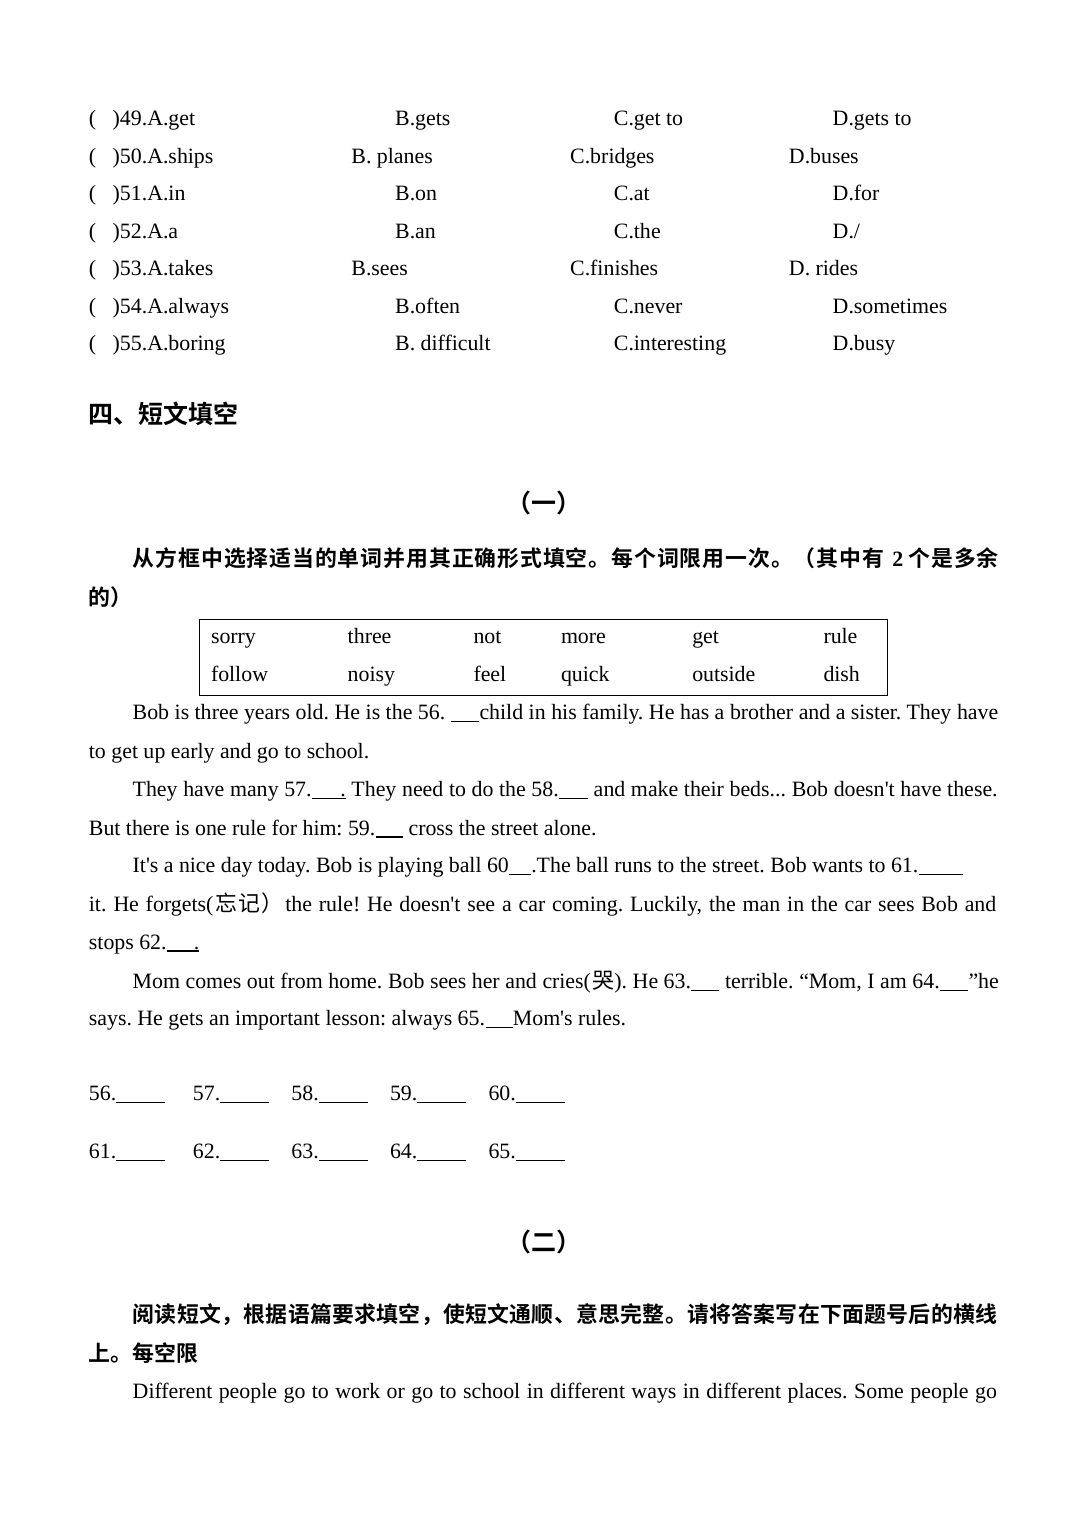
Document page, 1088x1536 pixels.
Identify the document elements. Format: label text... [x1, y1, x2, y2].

text 61. 62. 63. 64. 65. [89, 1134, 999, 1167]
text Bob is three years old. He is the 56. child in his family. He has a brother and a sister. They have to get up early and go to school. [89, 696, 999, 767]
text （一） [89, 469, 999, 534]
text 四、短文填空 [89, 380, 999, 445]
text 从方框中选择适当的单词并用其正确形式填空。每个词限用一次。（其中有2个是多余的） [89, 541, 999, 612]
text 56. 57. 58. 59. 60. [89, 1076, 999, 1109]
text Mom comes out from home. Bob sees her and cries(哭). He 63. terrible. “Mom, I am 64. ”he says. He gets an important lesson: always 65. Mom's rules. [89, 962, 999, 1034]
text （二） [89, 1208, 999, 1273]
text ( )51.A.in B.on C.at D.for [89, 176, 999, 209]
text ( )53.A.takes B.sees C.finishes D. rides [89, 251, 999, 284]
text ( )54.A.always B.often C.never D.sometimes [89, 289, 999, 321]
text ( )55.A.boring B. difficult C.interesting D.busy [89, 326, 999, 359]
text It's a nice day today. Bob is playing ball 60 .The ball runs to the street. Bob wants to 61. [89, 848, 999, 881]
text 阅读短文，根据语篇要求填空，使短文通顺、意思完整。请将答案写在下面题号后的横线上。每空限 [89, 1297, 999, 1368]
table_header sorry three not more get rule follow noisy feel quick outside dish [200, 620, 887, 694]
text ( )50.A.ships B. planes C.bridges D.buses [89, 139, 999, 171]
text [89, 1374, 999, 1407]
text it. He forgets(忘记）the rule! He doesn't see a car coming. Luckily, the man in the car sees Bob and stops 62. . [89, 886, 999, 957]
text They have many 57. . They need to do the 58. and make their beds... Bob doesn't have these. But there is one rule for him: 59. cross the street alone. [89, 772, 999, 843]
text ( )49.A.get B.gets C.get to D.gets to [89, 101, 999, 134]
text ( )52.A.a B.an C.the D./ [89, 214, 999, 246]
